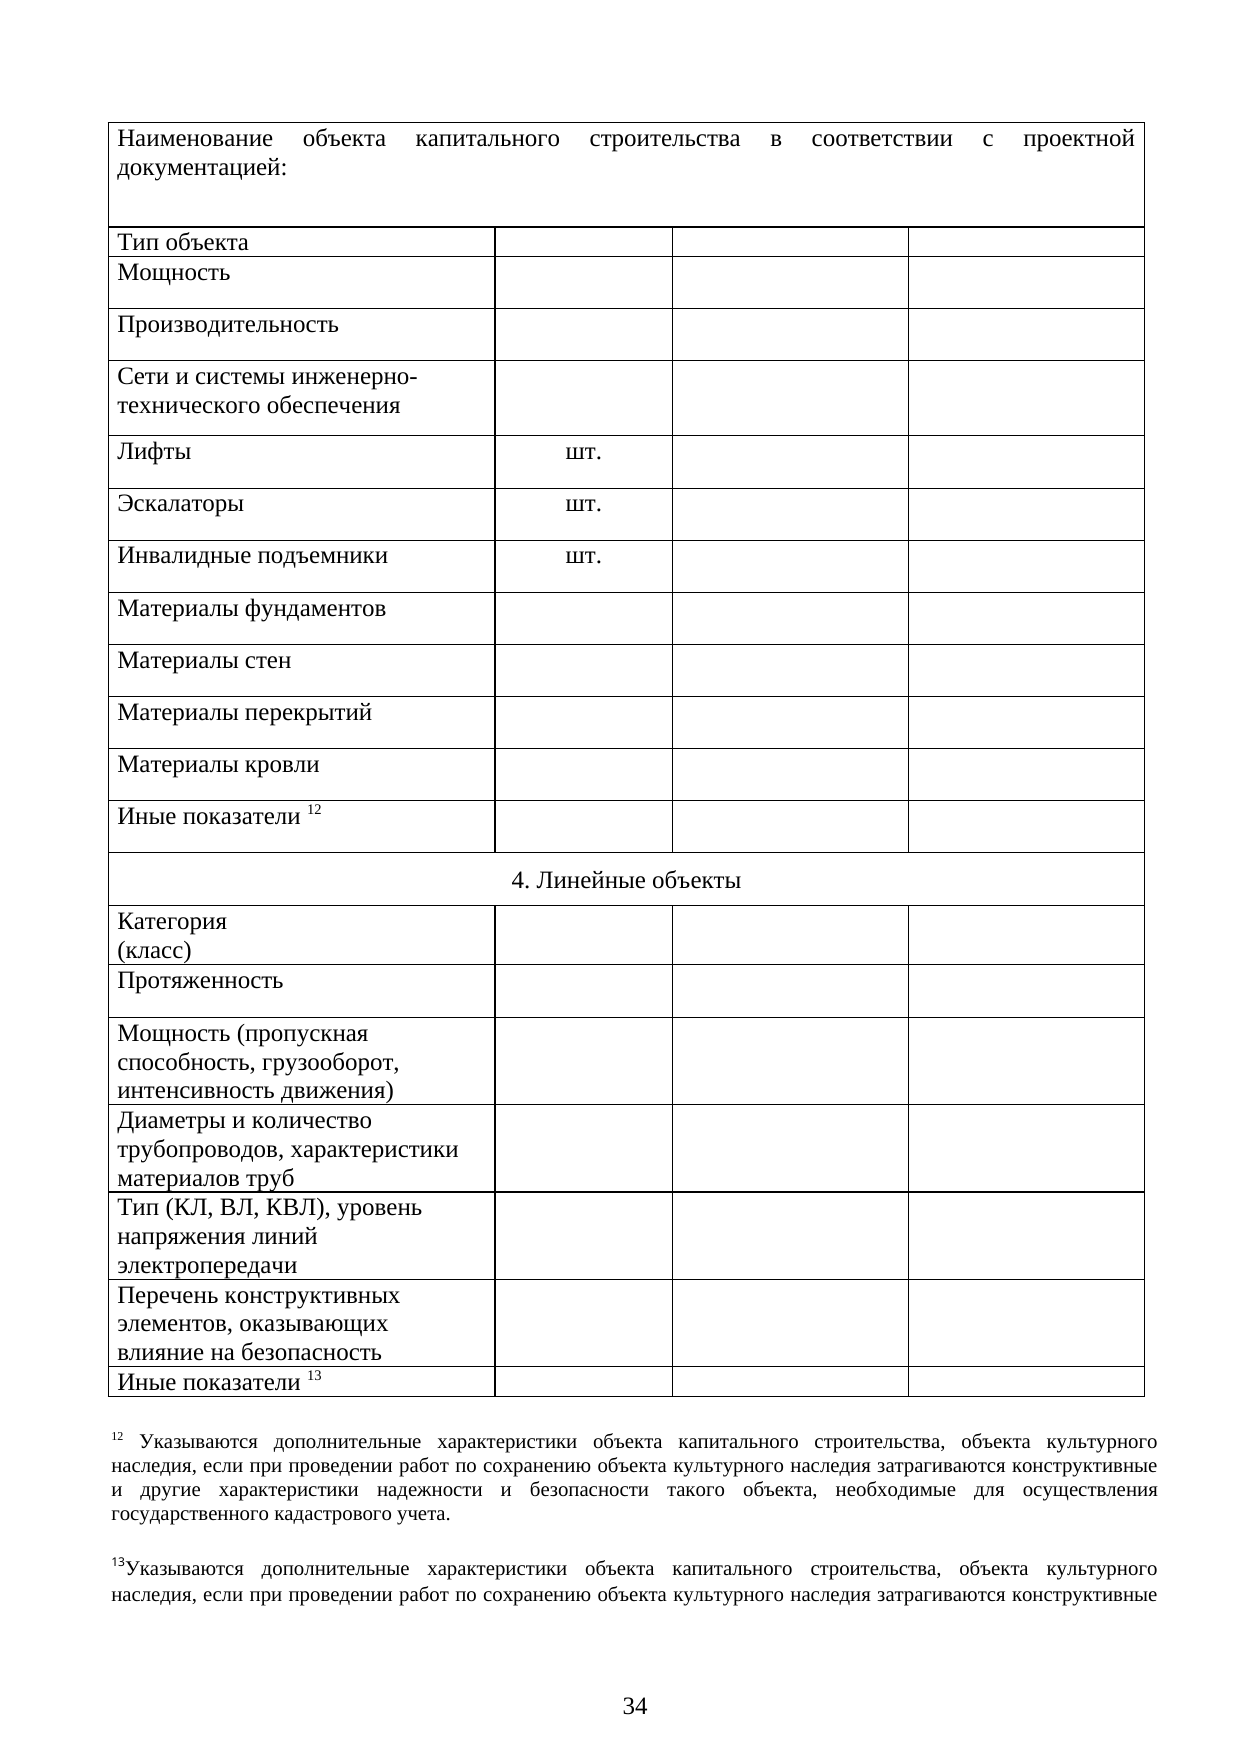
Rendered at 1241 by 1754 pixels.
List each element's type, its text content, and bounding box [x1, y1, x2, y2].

table_cell Материалы кровли [109, 749, 494, 800]
table_cell [909, 697, 1144, 748]
table_cell [909, 228, 1144, 256]
table_cell [673, 965, 908, 1017]
table_cell [496, 801, 672, 852]
table_cell [909, 1105, 1144, 1191]
table_cell [496, 965, 672, 1017]
table_cell шт. [496, 436, 672, 487]
table_cell [673, 906, 908, 964]
table_cell [909, 1280, 1144, 1366]
table_cell [673, 645, 908, 696]
table_cell [909, 541, 1144, 592]
table_cell [909, 906, 1144, 964]
table_cell шт. [496, 489, 672, 539]
table_cell [673, 1193, 908, 1279]
table_cell [496, 645, 672, 696]
table_cell [496, 361, 672, 435]
table_cell Лифты [109, 436, 494, 487]
table_cell [909, 361, 1144, 435]
table_cell [673, 1105, 908, 1191]
table_cell [909, 593, 1144, 644]
table_cell шт. [496, 541, 672, 592]
table_cell Мощность (пропускная способность, грузооборот, интенсивность движения) [109, 1018, 494, 1104]
table_cell [496, 1018, 672, 1104]
table_cell [673, 489, 908, 539]
table_cell Категория (класс) [109, 906, 494, 964]
table_cell [673, 436, 908, 487]
table_cell [496, 1367, 672, 1396]
table_cell [673, 541, 908, 592]
table_cell [673, 1018, 908, 1104]
table_cell Материалы фундаментов [109, 593, 494, 644]
table_cell [673, 257, 908, 308]
table_cell Тип объекта [109, 228, 494, 256]
table_cell [673, 697, 908, 748]
table_cell Диаметры и количество трубопроводов, характеристики материалов труб [109, 1105, 494, 1191]
table_cell Материалы перекрытий [109, 697, 494, 748]
table_cell [909, 257, 1144, 308]
table_cell [909, 645, 1144, 696]
table_cell [909, 801, 1144, 852]
table_cell [496, 697, 672, 748]
table_cell 4. Линейные объекты [109, 853, 1144, 905]
table_cell Наименование объекта капитального строительства в соответствии с проектной документацией: [109, 123, 1144, 226]
table_cell [496, 1280, 672, 1366]
table_cell Протяженность [109, 965, 494, 1017]
table_cell [496, 1105, 672, 1191]
table_cell [673, 801, 908, 852]
table_cell [673, 749, 908, 800]
table_cell [673, 361, 908, 435]
table_cell Сети и системы инженерно-технического обеспечения [109, 361, 494, 435]
table_cell [673, 593, 908, 644]
table_cell [909, 1018, 1144, 1104]
table_cell [496, 309, 672, 360]
table_cell [496, 1193, 672, 1279]
table_cell [909, 1367, 1144, 1396]
table_cell [909, 965, 1144, 1017]
table_cell [496, 257, 672, 308]
table_cell [909, 1193, 1144, 1279]
table_cell Иные показатели [109, 1367, 494, 1396]
table_cell [496, 593, 672, 644]
table_cell [496, 906, 672, 964]
table_cell [673, 309, 908, 360]
table_cell [496, 749, 672, 800]
table_cell Инвалидные подъемники [109, 541, 494, 592]
table_cell Иные показатели [109, 801, 494, 852]
table_cell [673, 228, 908, 256]
table_cell [496, 228, 672, 256]
table_cell [673, 1280, 908, 1366]
table_cell [909, 749, 1144, 800]
table_cell Тип (КЛ, ВЛ, КВЛ), уровень напряжения линий электропередачи [109, 1193, 494, 1279]
table_cell Производительность [109, 309, 494, 360]
table_cell [909, 489, 1144, 539]
table_cell [909, 436, 1144, 487]
table_cell Перечень конструктивных элементов, оказывающих влияние на безопасность [109, 1280, 494, 1366]
table_cell Эскалаторы [109, 489, 494, 539]
table_cell [673, 1367, 908, 1396]
table_cell Мощность [109, 257, 494, 308]
table_cell Материалы стен [109, 645, 494, 696]
table_cell [909, 309, 1144, 360]
